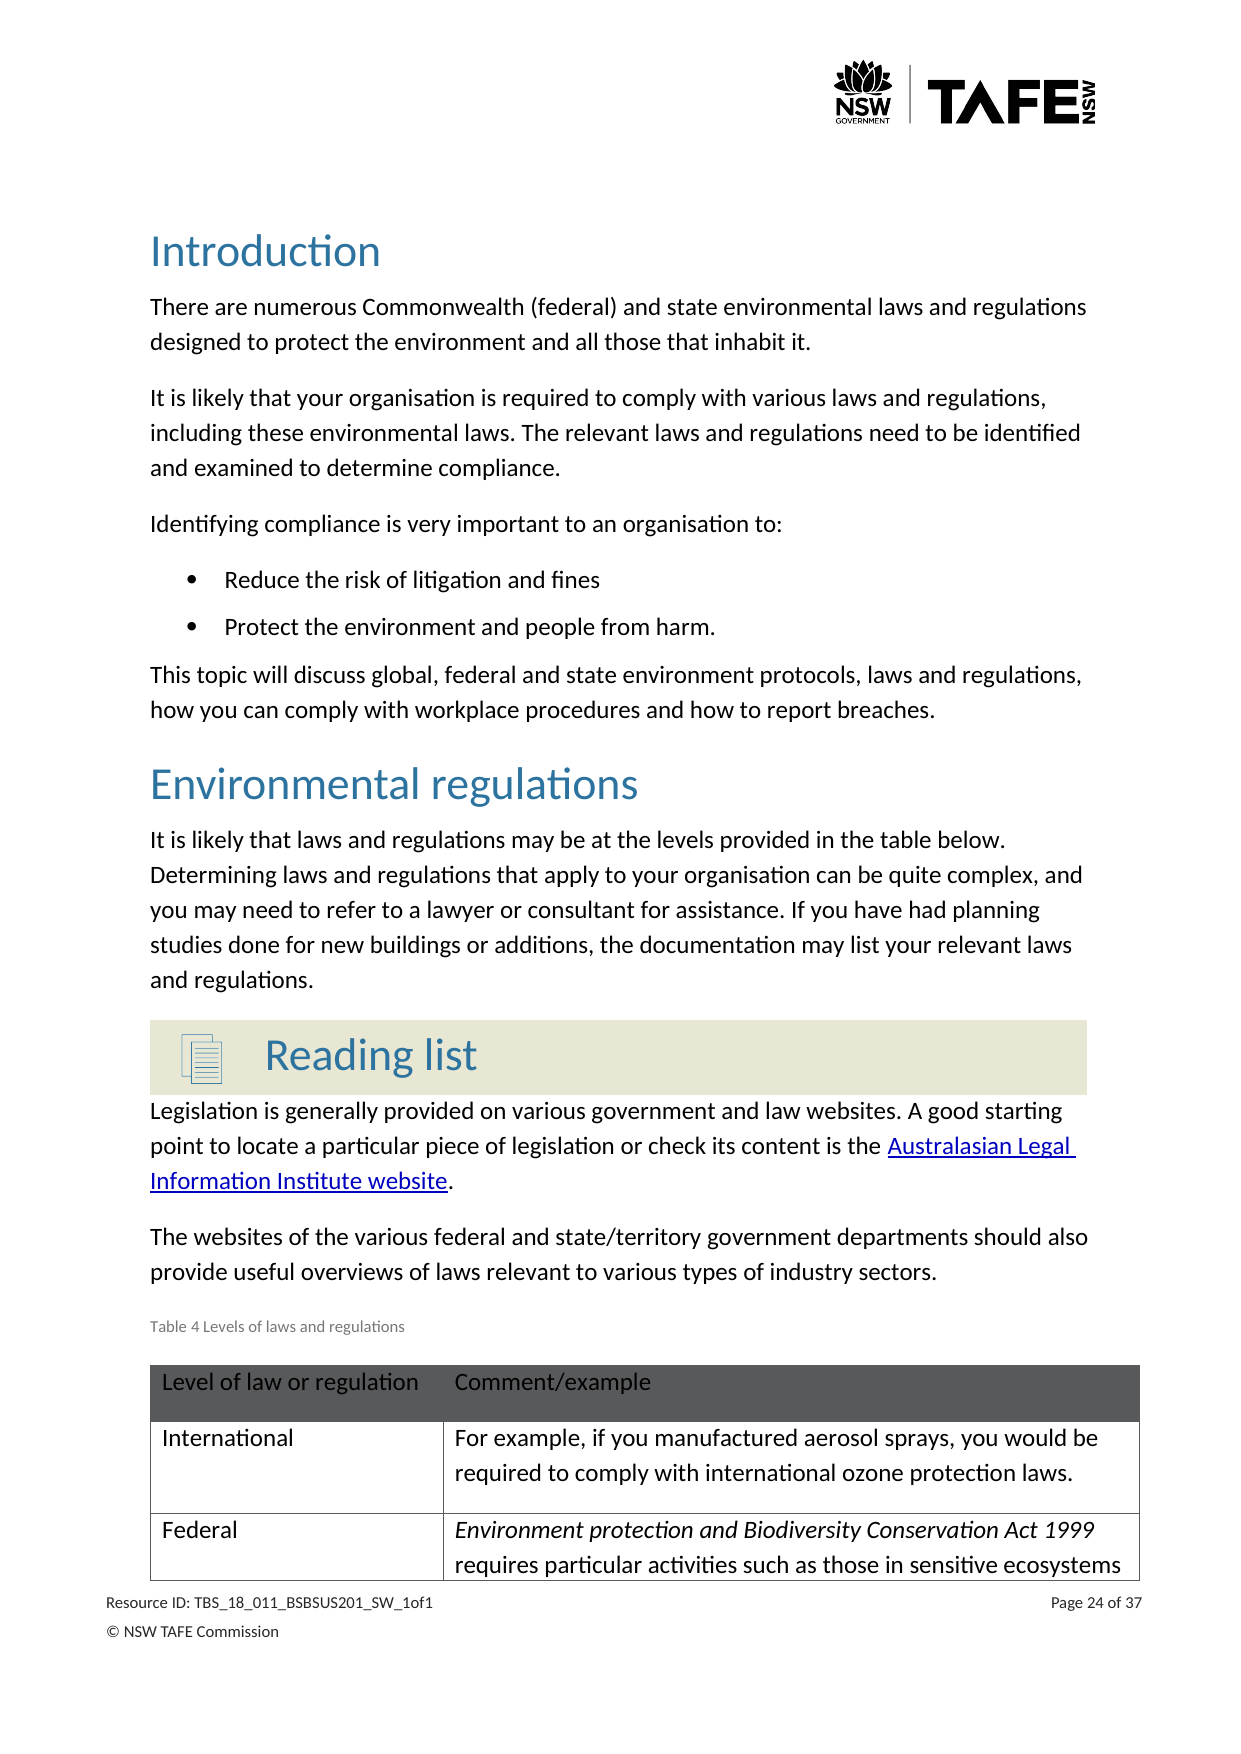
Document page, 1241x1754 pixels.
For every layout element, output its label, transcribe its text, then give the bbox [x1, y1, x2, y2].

table_cell Federal [151, 1514, 443, 1579]
text Identifying compliance is very important to an organisation to: [150, 508, 1090, 538]
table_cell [444, 1514, 1139, 1579]
text The websites of the various federal and state/territory government departments should also provide useful overviews of laws relevant to various types of industry sectors. [150, 1221, 1090, 1287]
table_cell International [151, 1422, 443, 1513]
picture [176, 1028, 227, 1088]
list Protect the environment and people from harm. [187, 611, 1090, 642]
table_header [150, 1020, 253, 1095]
table_header Level of law or regulation [151, 1366, 443, 1421]
table_cell For example, if you manufactured aerosol sprays, you would be required to comply with international ozone protection laws. [444, 1422, 1139, 1513]
table_header Comment/example [444, 1366, 1139, 1421]
list Reduce the risk of litigation and fines [187, 564, 1090, 594]
text This topic will discuss global, federal and state environment protocols, laws and regulations, how you can comply with workplace procedures and how to report breaches. [150, 659, 1090, 724]
subtitle Introduction [150, 216, 1090, 279]
text Legislation is generally provided on various government and law websites. A good starting point to locate a particular piece of legislation or check its content is the Australasian Legal Information Institute website. [150, 1095, 1090, 1196]
picture [834, 59, 1095, 125]
subtitle Environmental regulations [150, 749, 1090, 812]
text It is likely that your organisation is required to comply with various laws and regulations, including these environmental laws. The relevant laws and regulations need to be identified and examined to determine compliance. [150, 382, 1090, 483]
text It is likely that laws and regulations may be at the levels provided in the table below. Determining laws and regulations that apply to your organisation can be quite complex, and you may need to refer to a lawyer or consultant for assistance. If you have had planning studies done for new buildings or additions, the documentation may list your relevant laws and regulations. [150, 824, 1090, 995]
text There are numerous Commonwealth (federal) and state environmental laws and regulations designed to protect the environment and all those that inhabit it. [150, 291, 1090, 357]
table_header Reading list [253, 1020, 1087, 1095]
